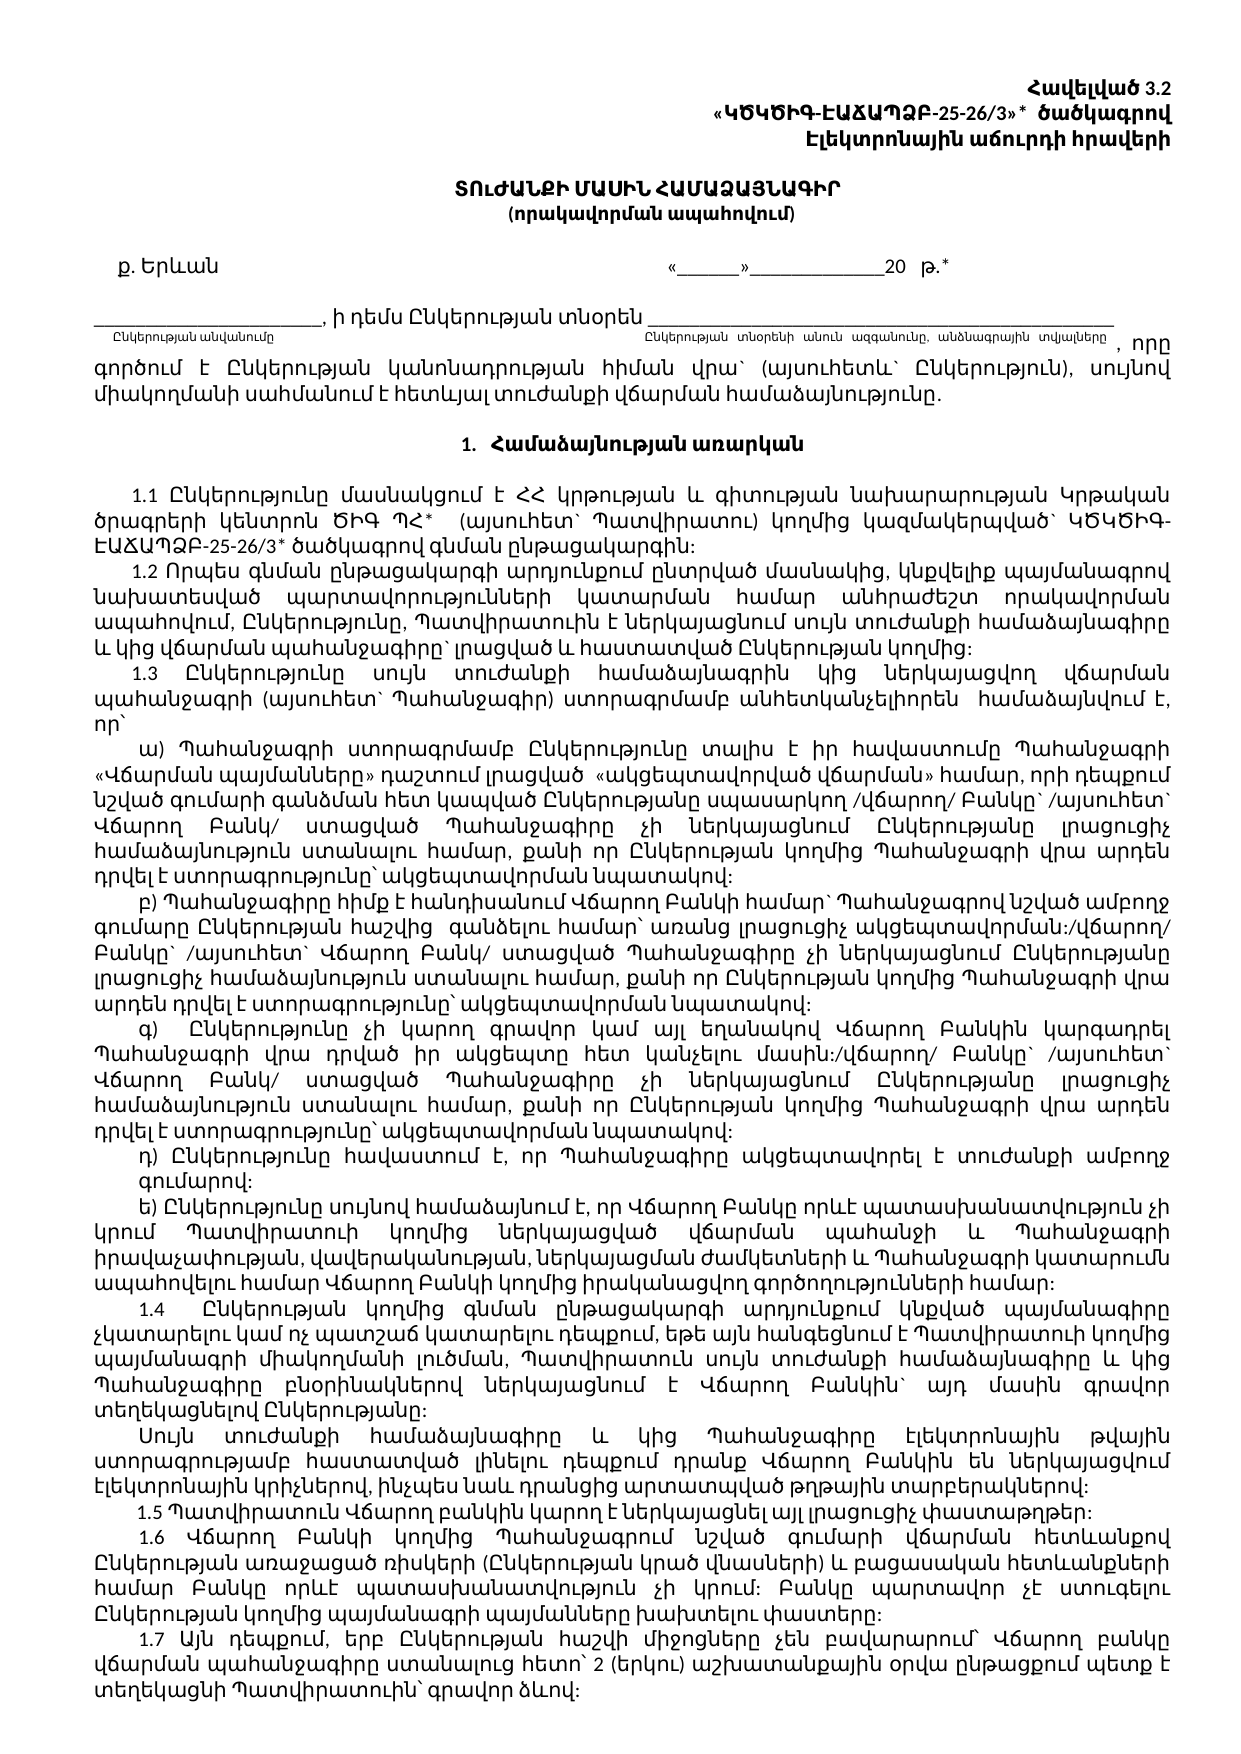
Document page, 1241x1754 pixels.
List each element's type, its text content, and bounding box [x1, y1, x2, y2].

text դ) Ընկերությունը հավաստում է, որ Պահանջագիրը ակցեպտավորել է տուժանքի ամբողջ գումարով: [138, 1143, 1171, 1194]
text գ) Ընկերությունը չի կարող գրավոր կամ այլ եղանակով Վճարող Բանկին կարգադրել Պահանջագրի վրա դրված իր ակցեպտը հետ կանչելու մասին:/վճարող/ Բանկը` /այսուհետ` Վճարող Բանկ/ ստացված Պահանջագիրը չի ներկայացնում Ընկերությանը լրացուցիչ համաձայնություն ստանալու համար, քանի որ Ընկերության կողմից Պահանջագրի վրա արդեն դրվել է ստորագրությունը՝ ակցեպտավորման նպատակով: [94, 1016, 1171, 1143]
text Սույն տուժանքի համաձայնագիրը և կից Պահանջագիրը էլեկտրոնային թվային ստորագրությամբ հաստատված լինելու դեպքում դրանք Վճարող Բանկին են ներկայացվում էլեկտրոնային կրիչներով, ինչպես նաև դրանցից արտատպված թղթային տարբերակներով: [94, 1423, 1171, 1499]
text Էլեկտրոնային աճուրդի հրավերի [94, 126, 1171, 151]
text 1. Համաձայնության առարկան [94, 432, 1171, 457]
text 1.4 Ընկերության կողմից գնման ընթացակարգի արդյունքում կնքված պայմանագիրը չկատարելու կամ ոչ պատշաճ կատարելու դեպքում, եթե այն հանգեցնում է Պատվիրատուի կողմից պայմանագրի միակողմանի լուծման, Պատվիրատուն սույն տուժանքի համաձայնագիրը և կից Պահանջագիրը բնօրինակներով ներկայացնում է Վճարող Բանկին` այդ մասին գրավոր տեղեկացնելով Ընկերությանը: [94, 1296, 1171, 1423]
text 1.7 Այն դեպքում, երբ Ընկերության հաշվի միջոցները չեն բավարարում՝ Վճարող բանկը վճարման պահանջագիրը ստանալուց հետո՝ 2 (երկու) աշխատանքային օրվա ընթացքում պետք է տեղեկացնի Պատվիրատուին՝ գրավոր ձևով: [94, 1626, 1171, 1702]
text 1.6 Վճարող Բանկի կողմից Պահանջագրում նշված գումարի վճարման հետևանքով Ընկերության առաջացած ռիսկերի (Ընկերության կրած վնասների) և բացասական հետևանքների համար Բանկը որևէ պատասխանատվություն չի կրում: Բանկը պարտավոր չէ ստուգելու Ընկերության կողմից պայմանագրի պայմանները խախտելու փաստերը: [94, 1524, 1171, 1626]
text Ընկերության անվանումը Ընկերության տնօրենի անուն ազգանունը, անձնագրային տվյալները , որը գործում է Ընկերության կանոնադրության հիման վրա` (այսուհետև` Ընկերություն), սույնով միակողմանի սահմանում է հետևյալ տուժանքի վճարման համաձայնությունը. [94, 330, 1171, 406]
text 1.3 Ընկերությունը սույն տուժանքի համաձայնագրին կից ներկայացվող վճարման պահանջագրի (այսուհետ` Պահանջագիր) ստորագրմամբ անհետկանչելիորեն համաձայնվում է, որ՝ [94, 660, 1171, 737]
text բ) Պահանջագիրը հիմք է հանդիսանում Վճարող Բանկի համար` Պահանջագրով նշված ամբողջ գումարը Ընկերության հաշվից գանձելու համար՝ առանց լրացուցիչ ակցեպտավորման:/վճարող/ Բանկը` /այսուհետ` Վճարող Բանկ/ ստացված Պահանջագիրը չի ներկայացնում Ընկերությանը լրացուցիչ համաձայնություն ստանալու համար, քանի որ Ընկերության կողմից Պահանջագրի վրա արդեն դրվել է ստորագրությունը՝ ակցեպտավորման նպատակով: [94, 889, 1171, 1016]
text ք. Երևան «______»_____________20 թ.* [94, 254, 1171, 279]
text 1.1 Ընկերությունը մասնակցում է ՀՀ կրթության և գիտության նախարարության Կրթական ծրագրերի կենտրոն ԾԻԳ ՊՀ* (այսուհետ` Պատվիրատու) կողմից կազմակերպված` ԿԾԿԾԻԳ-ԷԱՃԱՊՁԲ-25-26/3* ծածկագրով գնման ընթացակարգին: [94, 482, 1171, 559]
text 1.2 Որպես գնման ընթացակարգի արդյունքում ընտրված մասնակից, կնքվելիք պայմանագրով նախատեսված պարտավորությունների կատարման համար անհրաժեշտ որակավորման ապահովում, Ընկերությունը, Պատվիրատուին է ներկայացնում սույն տուժանքի համաձայնագիրը և կից վճարման պահանջագիրը` լրացված և հաստատված Ընկերության կողմից: [94, 559, 1171, 660]
text ա) Պահանջագրի ստորագրմամբ Ընկերությունը տալիս է իր հավաստումը Պահանջագրի «Վճարման պայմանները» դաշտում լրացված «ակցեպտավորված վճարման» համար, որի դեպքում նշված գումարի գանձման հետ կապված Ընկերությանը սպասարկող /վճարող/ Բանկը` /այսուհետ` Վճարող Բանկ/ ստացված Պահանջագիրը չի ներկայացնում Ընկերությանը լրացուցիչ համաձայնություն ստանալու համար, քանի որ Ընկերության կողմից Պահանջագրի վրա արդեն դրվել է ստորագրությունը՝ ակցեպտավորման նպատակով: [94, 737, 1171, 889]
text 1.5 Պատվիրատուն Վճարող բանկին կարող է ներկայացնել այլ լրացուցիչ փաստաթղթեր: [94, 1499, 1171, 1524]
text ՏՈւԺԱՆՔԻ ՄԱՍԻՆ ՀԱՄԱՁԱՅՆԱԳԻՐ [94, 177, 1171, 202]
text «ԿԾԿԾԻԳ-ԷԱՃԱՊՁԲ-25-26/3»* ծածկագրով [94, 100, 1171, 126]
text ______________________, ի դեմս Ընկերության տնօրեն _____________________________________________ [94, 304, 1171, 330]
text Հավելված 3.2 [94, 75, 1171, 100]
text (որակավորման ապահովում) [94, 202, 1171, 225]
text ե) Ընկերությունը սույնով համաձայնում է, որ Վճարող Բանկը որևէ պատասխանատվություն չի կրում Պատվիրատուի կողմից ներկայացված վճարման պահանջի և Պահանջագրի իրավաչափության, վավերականության, ներկայացման ժամկետների և Պահանջագրի կատարումն ապահովելու համար Վճարող Բանկի կողմից իրականացվող գործողությունների համար: [94, 1194, 1171, 1296]
